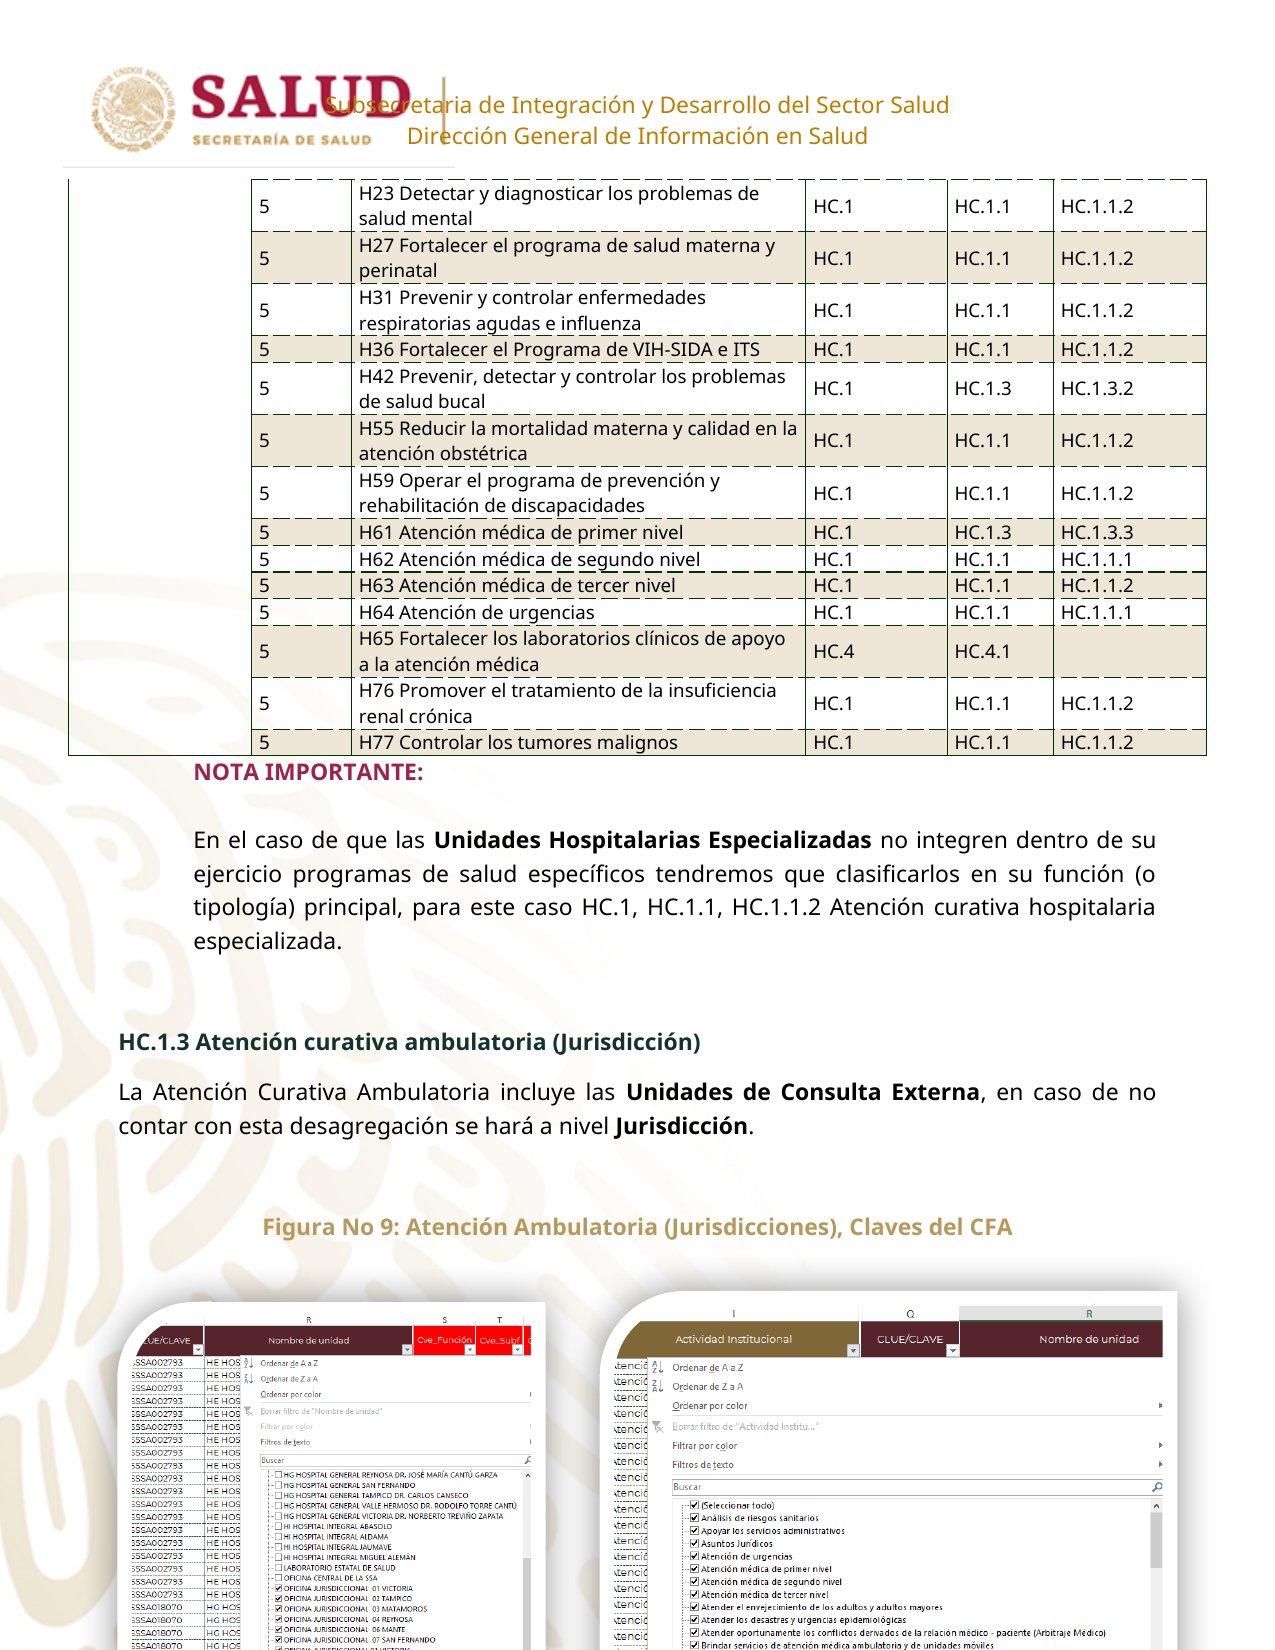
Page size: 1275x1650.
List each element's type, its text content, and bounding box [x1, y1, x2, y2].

table_cell HC.1 [806, 466, 947, 518]
table_cell HC.1 [806, 362, 947, 414]
table_cell 5 [252, 518, 351, 545]
table_cell H36 Fortalecer el Programa de VIH-SIDA e ITS [352, 335, 805, 362]
table_cell H62 Atención médica de segundo nivel [352, 545, 805, 571]
table_cell H76 Promover el tratamiento de la insuficiencia renal crónica [352, 677, 805, 729]
table_cell HC.1.1 [948, 545, 1053, 571]
table_cell H55 Reducir la mortalidad materna y calidad en la atención obstétrica [352, 414, 805, 466]
table_cell 5 [252, 545, 351, 571]
text La Atención Curativa Ambulatoria incluye las Unidades de Consulta Externa, en caso de no contar con esta desagregación se hará a nivel Jurisdicción. [118, 1076, 1157, 1141]
table_cell HC.1.1.2 [1054, 231, 1206, 283]
table_cell H77 Controlar los tumores malignos [352, 729, 805, 755]
table_cell HC.1 [806, 571, 947, 598]
table_cell 5 [252, 414, 351, 466]
table_cell HC.1.1 [948, 729, 1053, 755]
table_cell H23 Detectar y diagnosticar los problemas de salud mental [352, 179, 805, 231]
table_cell 5 [252, 625, 351, 677]
table_cell H63 Atención médica de tercer nivel [352, 571, 805, 598]
table_cell HC.1.1 [948, 571, 1053, 598]
table_cell HC.1.1.2 [1054, 414, 1206, 466]
table_cell HC.1 [806, 518, 947, 545]
table_cell HC.1.1.2 [1054, 677, 1206, 729]
table_cell HC.4 [806, 625, 947, 677]
picture [132, 1317, 530, 1650]
table_cell HC.1.1 [948, 335, 1053, 362]
table_cell H27 Fortalecer el programa de salud materna y perinatal [352, 231, 805, 283]
table_cell HC.1 [806, 335, 947, 362]
table_cell H42 Prevenir, detectar y controlar los problemas de salud bucal [352, 362, 805, 414]
table_cell HC.1.3 [948, 362, 1053, 414]
list En el caso de que las Unidades Hospitalarias Especializadas no integren dentro de su ejercicio programas de salud específicos tendremos que clasificarlos en su función (o tipología) principal, para este caso HC.1, HC.1.1, HC.1.1.2 Atención curativa hospitalaria especializada. [193, 824, 1157, 956]
table_cell 5 [252, 729, 351, 755]
table_cell HC.1 [806, 677, 947, 729]
text Figura No 9: Atención Ambulatoria (Jurisdicciones), Claves del CFA [118, 1211, 1157, 1242]
table_cell 5 [252, 335, 351, 362]
table_cell 5 [252, 677, 351, 729]
table_cell HC.1.1.1 [1054, 598, 1206, 624]
table_cell HC.1 [806, 414, 947, 466]
table_cell 5 [252, 179, 351, 231]
picture [615, 1306, 1162, 1650]
table_cell HC.1.1.2 [1054, 335, 1206, 362]
table_cell HC.1 [806, 283, 947, 335]
table_cell HC.1 [806, 545, 947, 571]
text HC.1.3 Atención curativa ambulatoria (Jurisdicción) [118, 1026, 1157, 1057]
table_cell 5 [252, 466, 351, 518]
table_cell 5 [252, 362, 351, 414]
table_cell H64 Atención de urgencias [352, 598, 805, 624]
table_cell HC.1.3.2 [1054, 362, 1206, 414]
table_cell HC.1.1 [948, 414, 1053, 466]
table_cell 5 [252, 283, 351, 335]
table_cell HC.1.1 [948, 677, 1053, 729]
table_cell HC.1.1.2 [1054, 466, 1206, 518]
table_cell 5 [252, 571, 351, 598]
table_cell HC.1 [806, 598, 947, 624]
table_cell H31 Prevenir y controlar enfermedades respiratorias agudas e influenza [352, 283, 805, 335]
table_cell HC.1.1 [948, 283, 1053, 335]
table_cell HC.1.1.2 [1054, 283, 1206, 335]
table_cell H65 Fortalecer los laboratorios clínicos de apoyo a la atención médica [352, 625, 805, 677]
picture [0, 0, 1275, 1650]
table_cell HC.1.1 [948, 466, 1053, 518]
table_cell HC.1.3 [948, 518, 1053, 545]
table_cell HC.1 [806, 729, 947, 755]
table_cell HC.1 [806, 179, 947, 231]
table_cell HC.1.1 [948, 598, 1053, 624]
table_cell [1054, 625, 1206, 677]
table_cell HC.1.3.3 [1054, 518, 1206, 545]
table_cell HC.1.1.1 [1054, 545, 1206, 571]
table_cell HC.1.1.2 [1054, 179, 1206, 231]
table_cell HC.1.1 [947, 179, 1053, 231]
table_cell HC.4.1 [948, 625, 1053, 677]
table_cell H61 Atención médica de primer nivel [352, 518, 805, 545]
table_cell 5 [252, 598, 351, 624]
table_cell H59 Operar el programa de prevención y rehabilitación de discapacidades [352, 466, 805, 518]
list NOTA IMPORTANTE: [193, 756, 1157, 787]
table_cell HC.1.1 [948, 231, 1053, 283]
table_cell HC.1 [806, 231, 947, 283]
table_cell 5 [252, 231, 351, 283]
table_cell HC.1.1.2 [1054, 571, 1206, 598]
table_cell HC.1.1.2 [1054, 729, 1206, 755]
